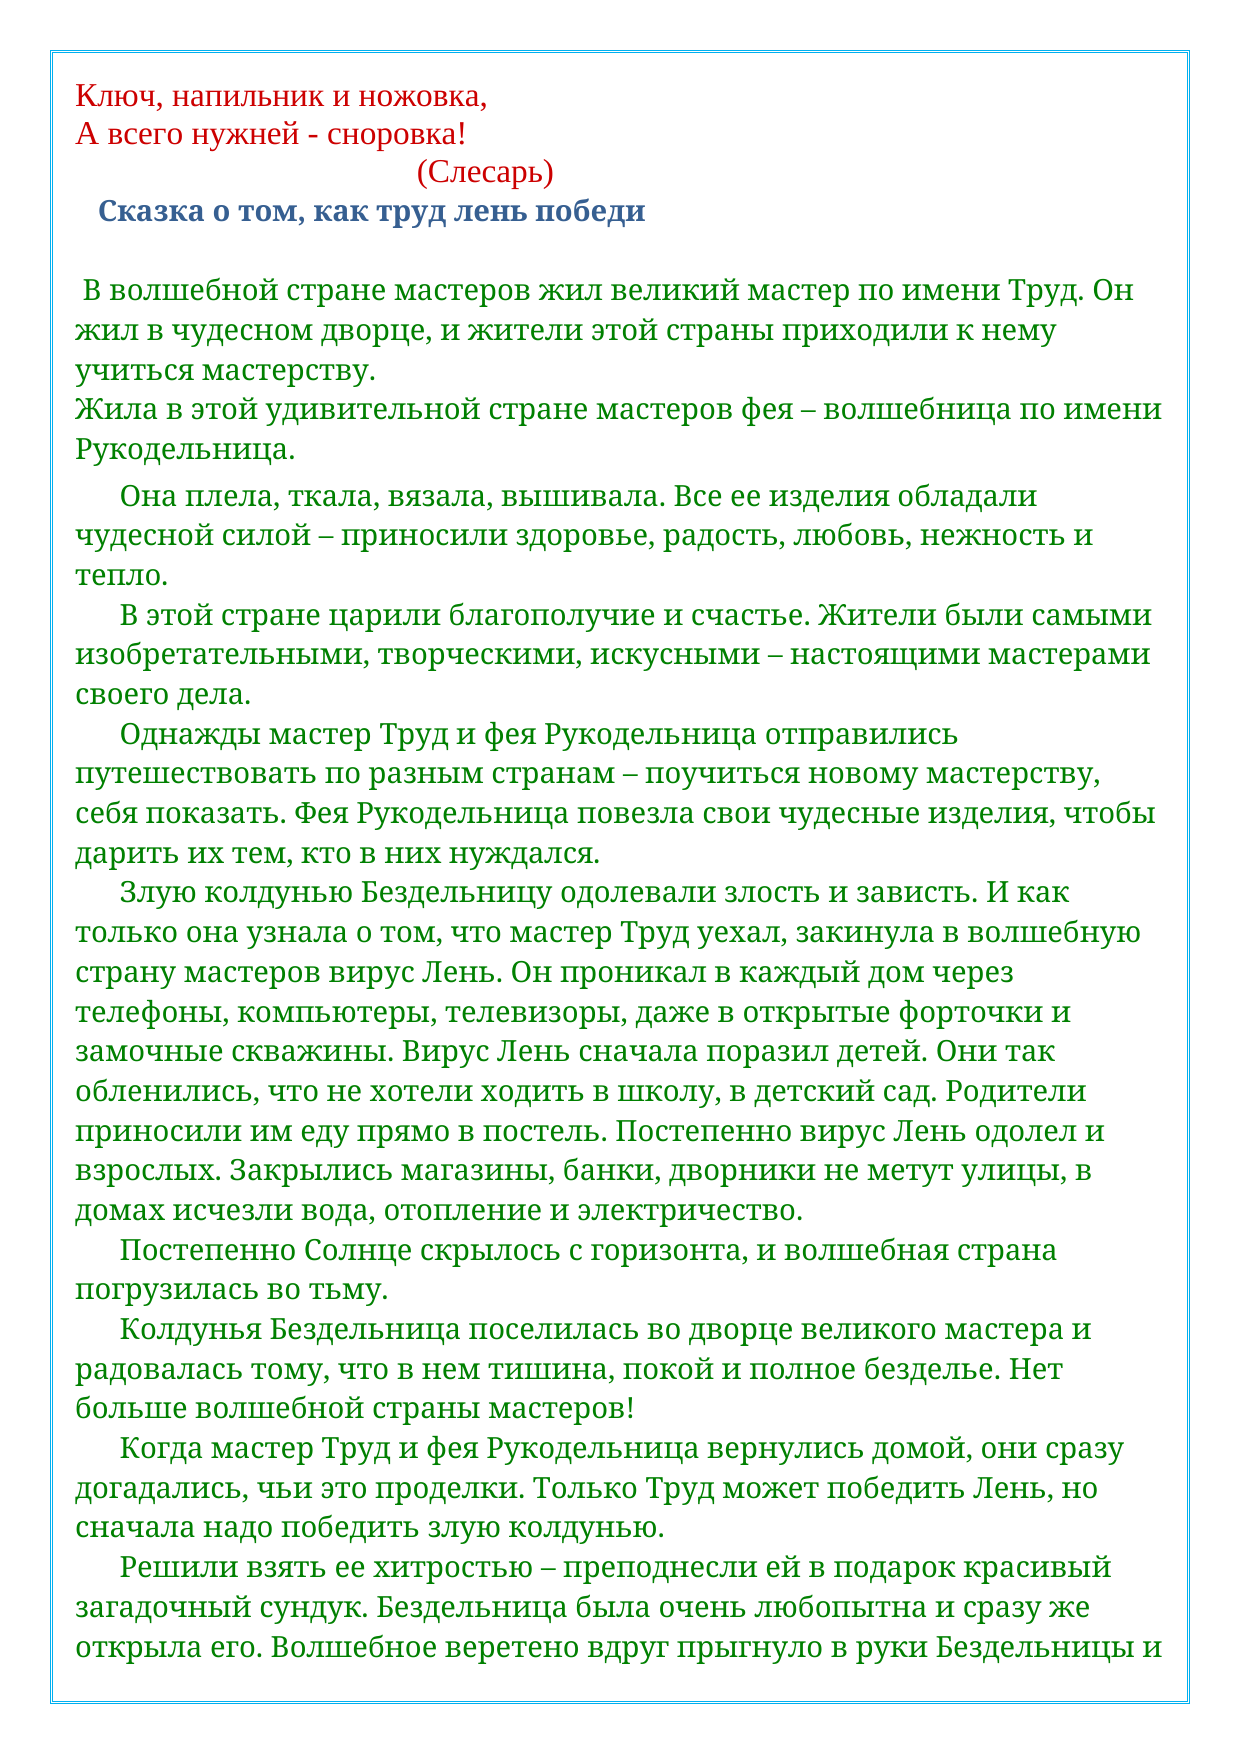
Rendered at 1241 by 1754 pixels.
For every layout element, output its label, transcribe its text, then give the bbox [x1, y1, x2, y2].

text Колдунья Бездельница поселилась во дворце великого мастера и радовалась тому, что в нем тишина, покой и полное безделье. Нет больше волшебной страны мастеров! [75, 1308, 1165, 1427]
text Злую колдунью Бездельницу одолевали злость и зависть. И как только она узнала о том, что мастер Труд уехал, закинула в волшебную страну мастеров вирус Лень. Он проникал в каждый дом через телефоны, компьютеры, телевизоры, даже в открытые форточки и замочные скважины. Вирус Лень сначала поразил детей. Они так обленились, что не хотели ходить в школу, в детский сад. Родители приносили им еду прямо в постель. Постепенно вирус Лень одолел и взрослых. Закрылись магазины, банки, дворники не метут улицы, в домах исчезли вода, отопление и электричество. [75, 872, 1165, 1229]
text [75, 1546, 1165, 1666]
text Однажды мастер Труд и фея Рукодельница отправились путешествовать по разным странам – поучиться новому мастерству, себя показать. Фея Рукодельница повезла свои чудесные изделия, чтобы дарить их тем, кто в них нуждался. [75, 713, 1165, 872]
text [75, 75, 1165, 190]
text Сказка о том, как труд лень победи [75, 190, 1165, 269]
text Когда мастер Труд и фея Рукодельница вернулись домой, они сразу догадались, чьи это проделки. Только Труд может победить Лень, но сначала надо победить злую колдунью. [75, 1427, 1165, 1546]
text В волшебной стране мастеров жил великий мастер по имени Труд. Он жил в чудесном дворце, и жители этой страны приходили к нему учиться мастерству. Жила в этой удивительной стране мастеров фея – волшебница по имени Рукодельница. [75, 269, 1165, 468]
text В этой стране царили благополучие и счастье. Жители были самыми изобретательными, творческими, искусными – настоящими мастерами своего дела. [75, 594, 1165, 713]
text Она плела, ткала, вязала, вышивала. Все ее изделия обладали чудесной силой – приносили здоровье, радость, любовь, нежность и тепло. [75, 475, 1165, 594]
text Постепенно Солнце скрылось с горизонта, и волшебная страна погрузилась во тьму. [75, 1229, 1165, 1308]
